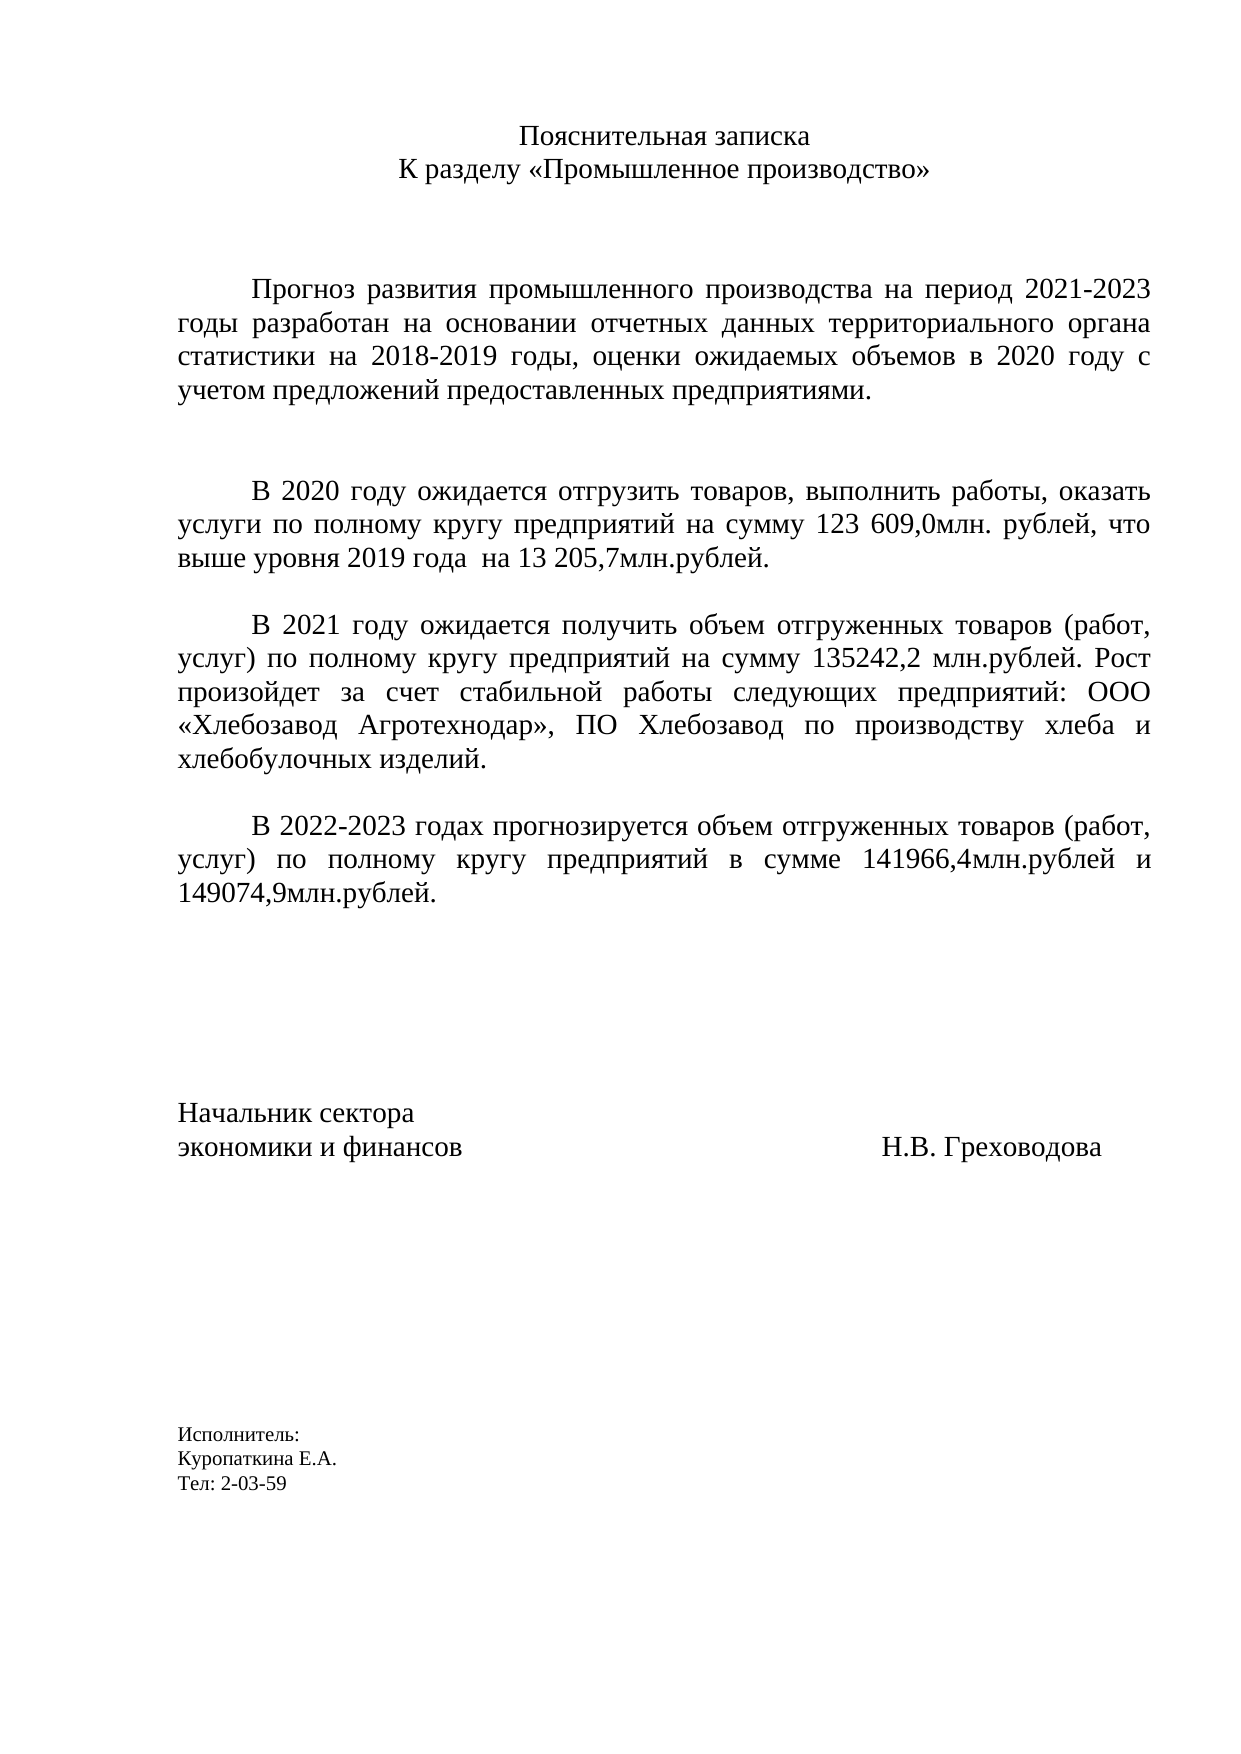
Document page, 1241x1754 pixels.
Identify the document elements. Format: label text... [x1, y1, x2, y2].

text К разделу «Промышленное производство» [177, 152, 1152, 185]
text Прогноз развития промышленного производства на период 2021-2023 годы разработан на основании отчетных данных территориального органа статистики на 2018-2019 годы, оценки ожидаемых объемов в 2020 году с учетом предложений предоставленных предприятиями. [177, 271, 1152, 406]
text экономики и финансов Н.В. Греховодова [177, 1129, 1152, 1163]
text В 2020 году ожидается отгрузить товаров, выполнить работы, оказать услуги по полному кругу предприятий на сумму 123 609,0млн. рублей, что выше уровня 2019 года на 13 205,7млн.рублей. [177, 473, 1152, 573]
text Пояснительная записка [177, 118, 1152, 152]
text Начальник сектора [177, 1096, 1152, 1129]
text Исполнитель: [177, 1422, 1152, 1446]
text Куропаткина Е.А. [177, 1446, 1152, 1470]
text В 2021 году ожидается получить объем отгруженных товаров (работ, услуг) по полному кругу предприятий на сумму 135242,2 млн.рублей. Рост произойдет за счет стабильной работы следующих предприятий: ООО «Хлебозавод Агротехнодар», ПО Хлебозавод по производству хлеба и хлебобулочных изделий. [177, 607, 1152, 774]
text В 2022-2023 годах прогнозируется объем отгруженных товаров (работ, услуг) по полному кругу предприятий в сумме 141966,4млн.рублей и 149074,9млн.рублей. [177, 808, 1152, 909]
text Тел: 2-03-59 [177, 1470, 1152, 1494]
